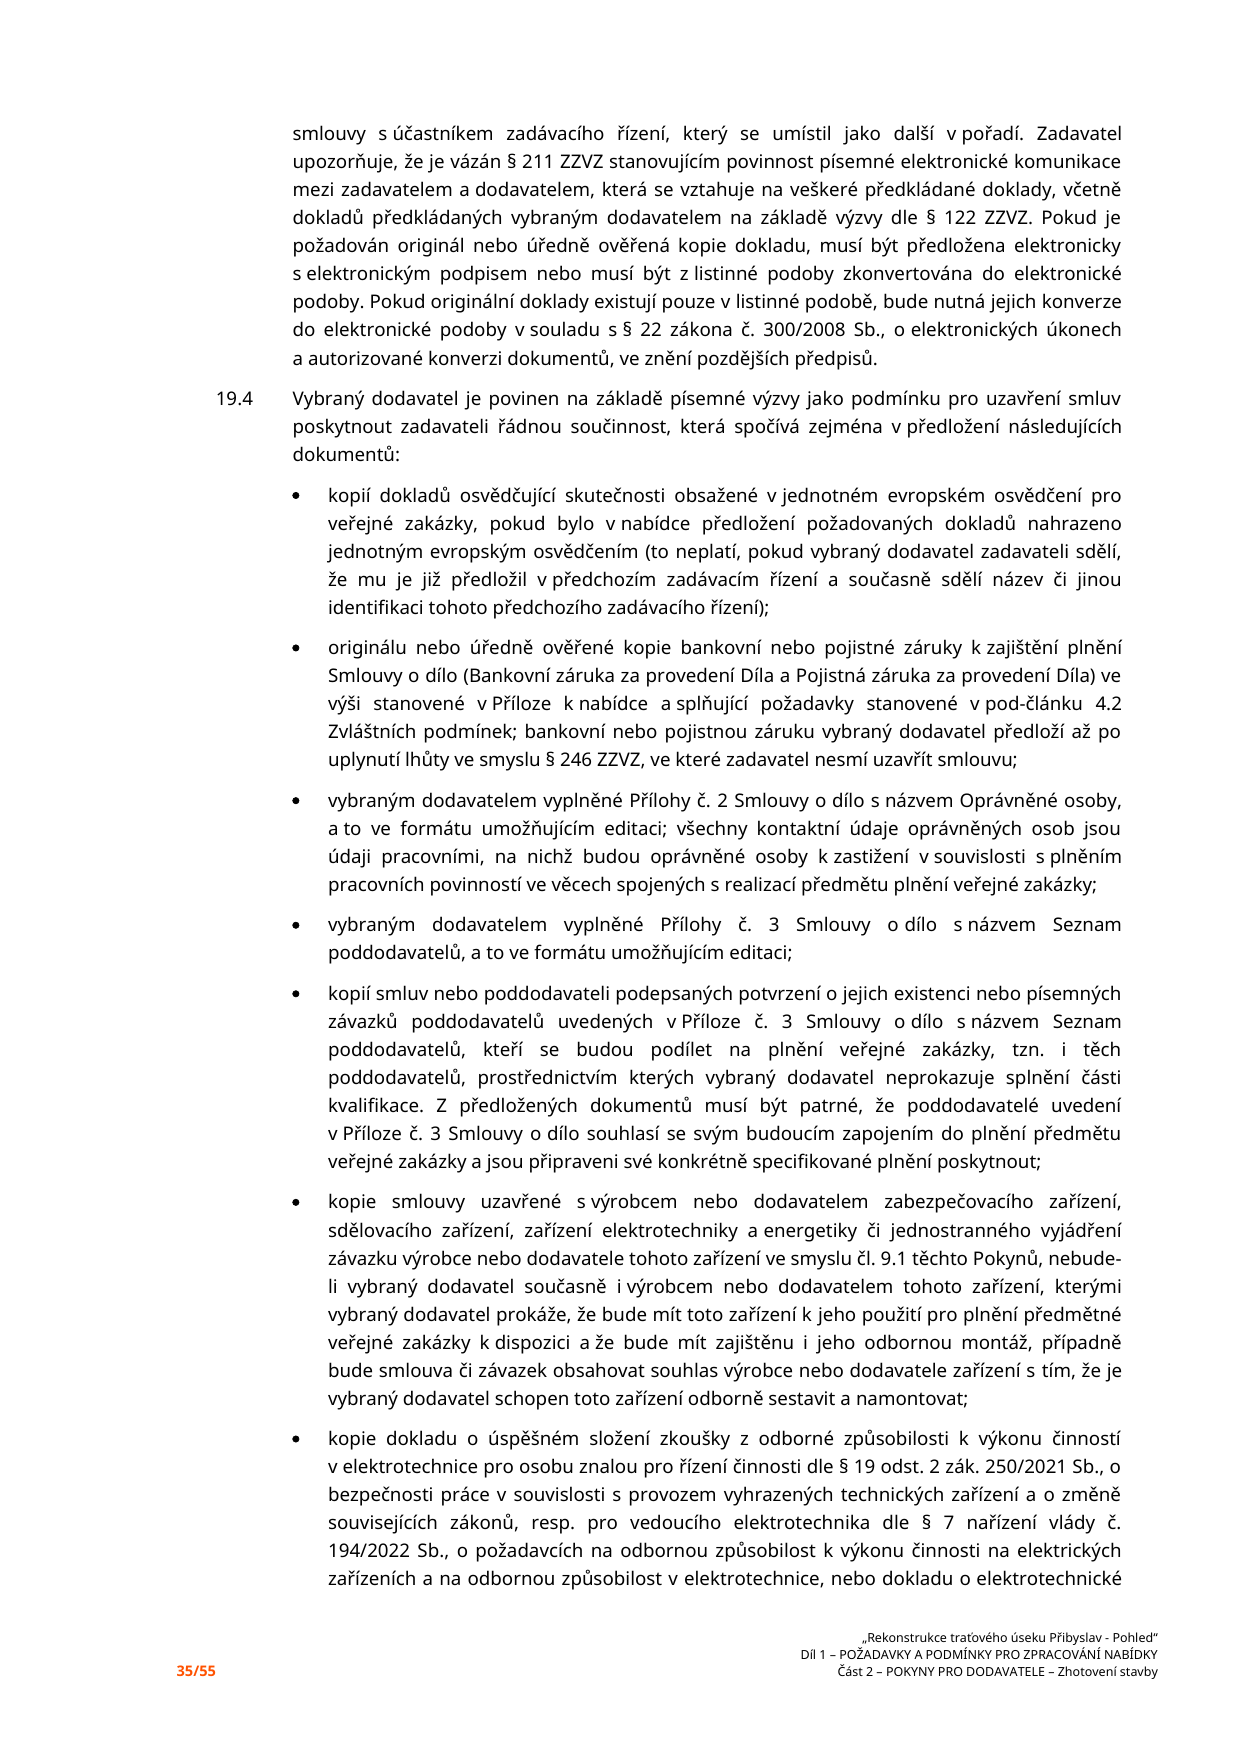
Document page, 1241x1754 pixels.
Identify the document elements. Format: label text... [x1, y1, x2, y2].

text kopií smluv nebo poddodavateli podepsaných potvrzení o jejich existenci nebo písemných závazků poddodavatelů uvedených v Příloze č. 3 Smlouvy o dílo s názvem Seznam poddodavatelů, kteří se budou podílet na plnění veřejné zakázky, tzn. i těch poddodavatelů, prostřednictvím kterých vybraný dodavatel neprokazuje splnění části kvalifikace. Z předložených dokumentů musí být patrné, že poddodavatelé uvedení v Příloze č. 3 Smlouvy o dílo souhlasí se svým budoucím zapojením do plnění předmětu veřejné zakázky a jsou připraveni své konkrétně specifikované plnění poskytnout; [292, 980, 1122, 1174]
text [216, 121, 1122, 370]
text kopie smlouvy uzavřené s výrobcem nebo dodavatelem zabezpečovacího zařízení, sdělovacího zařízení, zařízení elektrotechniky a energetiky či jednostranného vyjádření závazku výrobce nebo dodavatele tohoto zařízení ve smyslu čl. 9.1 těchto Pokynů, nebude-li vybraný dodavatel současně i výrobcem nebo dodavatelem tohoto zařízení, kterými vybraný dodavatel prokáže, že bude mít toto zařízení k jeho použití pro plnění předmětné veřejné zakázky k dispozici a že bude mít zajištěnu i jeho odbornou montáž, případně bude smlouva či závazek obsahovat souhlas výrobce nebo dodavatele zařízení s tím, že je vybraný dodavatel schopen toto zařízení odborně sestavit a namontovat; [292, 1189, 1122, 1411]
text kopií dokladů osvědčující skutečnosti obsažené v jednotném evropském osvědčení pro veřejné zakázky, pokud bylo v nabídce předložení požadovaných dokladů nahrazeno jednotným evropským osvědčením (to neplatí, pokud vybraný dodavatel zadavateli sdělí, že mu je již předložil v předchozím zadávacím řízení a současně sdělí název či jinou identifikaci tohoto předchozího zadávacího řízení); [292, 482, 1122, 619]
text vybraným dodavatelem vyplněné Přílohy č. 2 Smlouvy o dílo s názvem Oprávněné osoby, a to ve formátu umožňujícím editaci; všechny kontaktní údaje oprávněných osob jsou údaji pracovními, na nichž budou oprávněné osoby k zastižení v souvislosti s plněním pracovních povinností ve věcech spojených s realizací předmětu plnění veřejné zakázky; [292, 787, 1122, 897]
text Vybraný dodavatel je povinen na základě písemné výzvy jako podmínku pro uzavření smluv poskytnout zadavateli řádnou součinnost, která spočívá zejména v předložení následujících dokumentů: [216, 385, 1122, 467]
text originálu nebo úředně ověřené kopie bankovní nebo pojistné záruky k zajištění plnění Smlouvy o dílo (Bankovní záruka za provedení Díla a Pojistná záruka za provedení Díla) ve výši stanovené v Příloze k nabídce a splňující požadavky stanovené v pod-článku 4.2 Zvláštních podmínek; bankovní nebo pojistnou záruku vybraný dodavatel předloží až po uplynutí lhůty ve smyslu § 246 ZZVZ, ve které zadavatel nesmí uzavřít smlouvu; [292, 634, 1122, 772]
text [292, 1426, 1122, 1591]
text vybraným dodavatelem vyplněné Přílohy č. 3 Smlouvy o dílo s názvem Seznam poddodavatelů, a to ve formátu umožňujícím editaci; [292, 912, 1122, 965]
